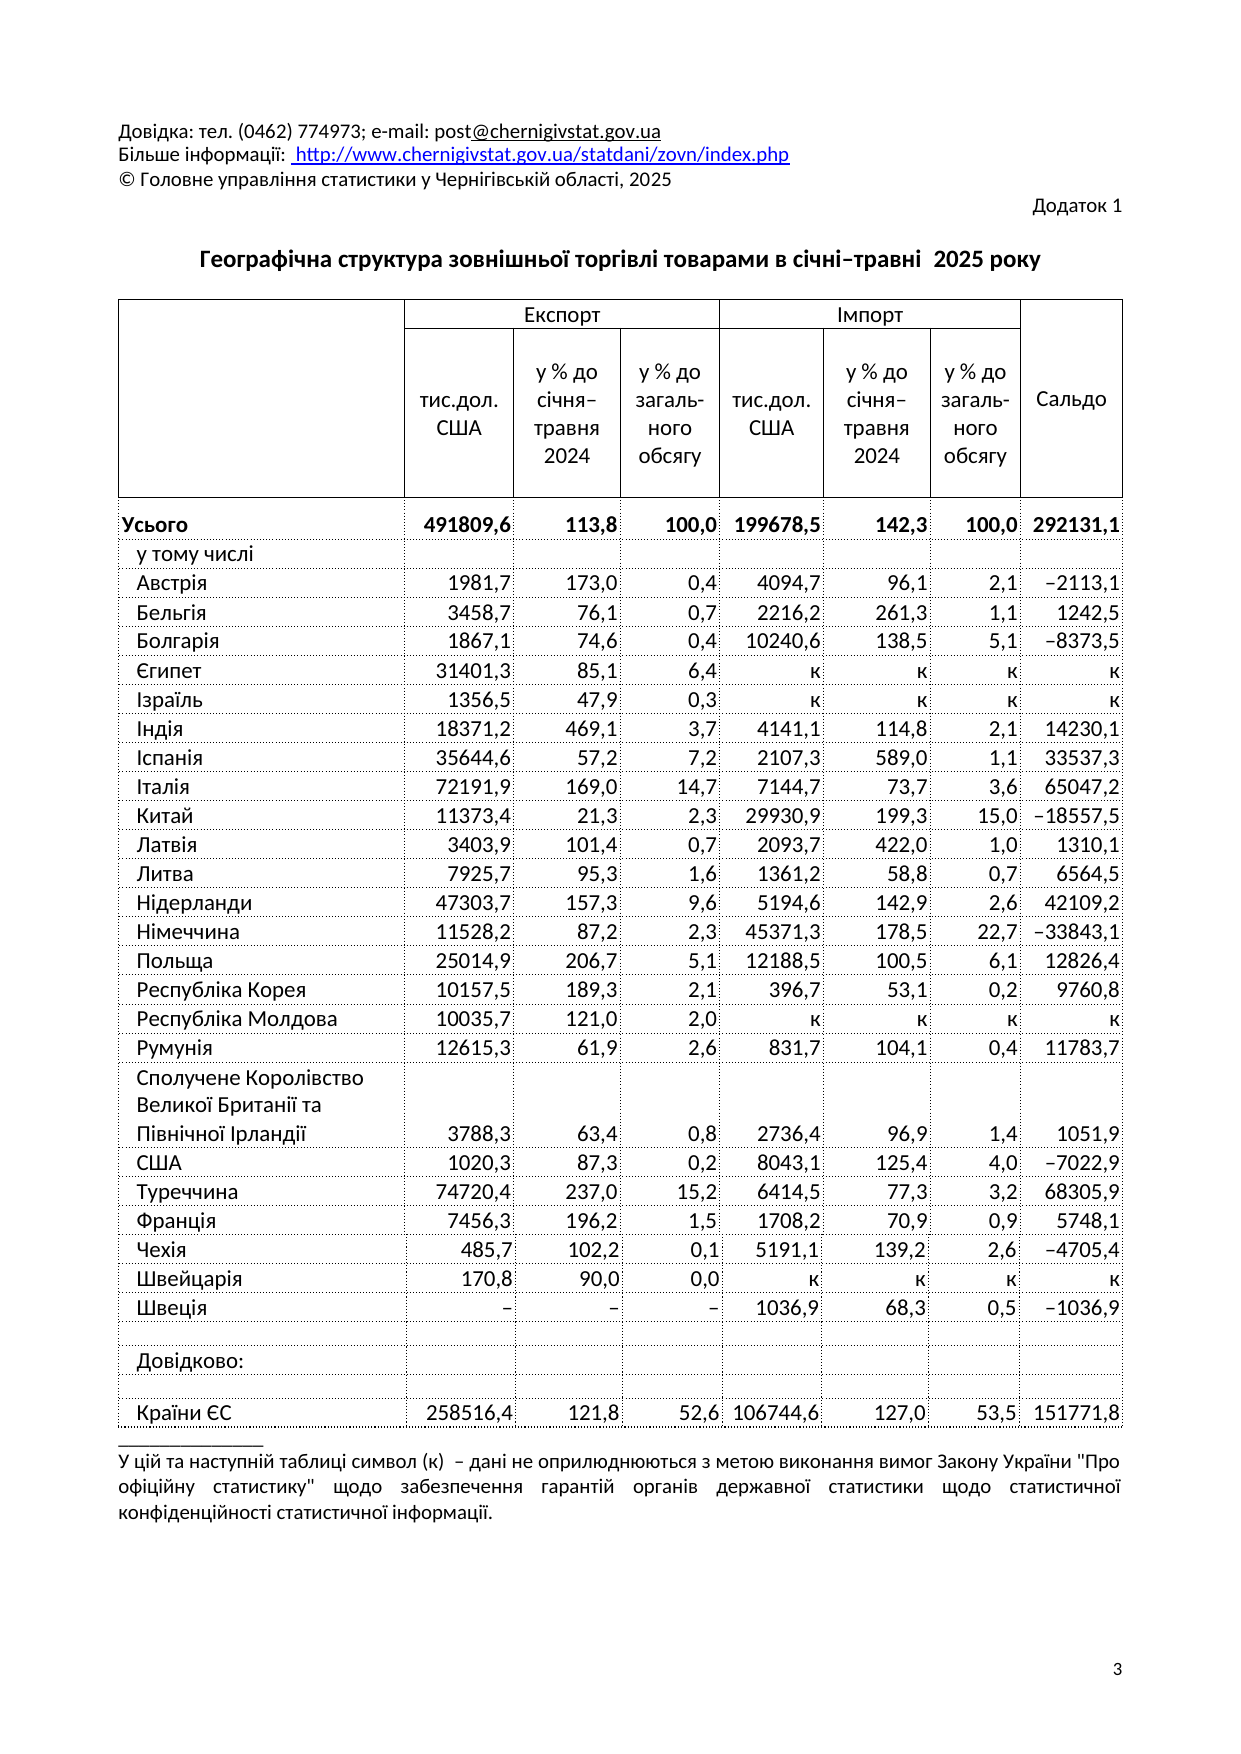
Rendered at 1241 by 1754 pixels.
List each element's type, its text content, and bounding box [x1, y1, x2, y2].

table_cell 18371,2 [405, 713, 513, 742]
table_cell 74720,4 [405, 1176, 513, 1205]
table_cell 1,1 [930, 597, 1020, 626]
table_cell – [516, 1292, 622, 1321]
table_cell 1981,7 [405, 568, 513, 597]
table_cell 61,9 [514, 1033, 620, 1062]
table_cell 1,6 [620, 858, 720, 887]
table_cell 7,2 [620, 742, 720, 771]
table_cell 292131,1 [1020, 498, 1123, 538]
table_cell 10240,6 [720, 626, 823, 655]
table_cell 21,3 [514, 800, 620, 829]
table_cell 4141,1 [720, 713, 823, 742]
table_cell 100,0 [620, 498, 720, 538]
table_cell 1051,9 [1020, 1062, 1123, 1147]
table_cell Чехія [119, 1234, 406, 1263]
table_cell Швеція [119, 1292, 406, 1321]
table_cell 0,0 [622, 1263, 722, 1292]
table_cell 1,5 [620, 1205, 720, 1234]
table_cell –4705,4 [1019, 1234, 1123, 1263]
table_cell Ізраїль [119, 684, 404, 713]
table_cell 1242,5 [1020, 597, 1123, 626]
table_cell 2,6 [929, 1234, 1019, 1263]
table_cell Латвія [119, 829, 404, 858]
table_cell 2736,4 [720, 1062, 823, 1147]
table_cell 169,0 [514, 771, 620, 800]
table_cell 52,6 [622, 1398, 722, 1426]
table_cell Сполучене Королівство Великої Британії та Північної Ірландії [119, 1062, 404, 1147]
table_cell [406, 1321, 516, 1345]
table_cell 469,1 [514, 713, 620, 742]
table_cell 65047,2 [1020, 771, 1123, 800]
table_cell 206,7 [514, 945, 620, 974]
table_cell 76,1 [514, 597, 620, 626]
table_cell 0,7 [620, 829, 720, 858]
text Більше інформації: http://www.chernigivstat.gov.ua/statdani/zovn/index.php [118, 143, 1122, 166]
table_cell 3403,9 [405, 829, 513, 858]
table_cell [516, 1374, 622, 1397]
table_cell 0,9 [930, 1205, 1020, 1234]
table_cell 199,3 [824, 800, 930, 829]
table_cell [1019, 1374, 1123, 1397]
table_cell –8373,5 [1020, 626, 1123, 655]
table_cell [930, 539, 1020, 567]
table_cell 3,6 [930, 771, 1020, 800]
table_cell Усього [119, 498, 404, 538]
table_cell 95,3 [514, 858, 620, 887]
table_cell к [1020, 655, 1123, 684]
table_cell Нідерланди [119, 887, 404, 916]
table_cell к [929, 1263, 1019, 1292]
table_cell 151771,8 [1019, 1398, 1123, 1426]
table_cell [1019, 1321, 1123, 1345]
table_cell 87,3 [514, 1147, 620, 1176]
table_header Експорт [405, 300, 719, 328]
table_cell – [622, 1292, 722, 1321]
table_cell [119, 1374, 406, 1397]
table_cell 10157,5 [405, 974, 513, 1003]
table_cell 1020,3 [405, 1147, 513, 1176]
table_cell к [720, 684, 823, 713]
table_cell [929, 1321, 1019, 1345]
table_cell [929, 1374, 1019, 1397]
table_cell 14230,1 [1020, 713, 1123, 742]
table_cell 8043,1 [720, 1147, 823, 1176]
table_cell 2,1 [930, 568, 1020, 597]
table_cell 15,0 [930, 800, 1020, 829]
table_cell 2,0 [620, 1004, 720, 1032]
table_cell 74,6 [514, 626, 620, 655]
table_cell Бельгія [119, 597, 404, 626]
table_cell –7022,9 [1020, 1147, 1123, 1176]
table_cell Австрія [119, 568, 404, 597]
table_cell [514, 539, 620, 567]
table_cell Довідково: [119, 1345, 406, 1374]
table_cell 3,7 [620, 713, 720, 742]
table_cell 0,4 [620, 626, 720, 655]
table_cell 189,3 [514, 974, 620, 1003]
table_cell к [1020, 684, 1123, 713]
table_cell 4094,7 [720, 568, 823, 597]
table_cell 47,9 [514, 684, 620, 713]
table_cell 14,7 [620, 771, 720, 800]
table_cell 5,1 [620, 945, 720, 974]
table_cell 47303,7 [405, 887, 513, 916]
table_cell к [930, 684, 1020, 713]
table_cell [405, 539, 513, 567]
table_cell 31401,3 [405, 655, 513, 684]
table_cell Німеччина [119, 916, 404, 945]
table_cell 15,2 [620, 1176, 720, 1205]
table_cell 104,1 [824, 1033, 930, 1062]
table_cell 258516,4 [406, 1398, 516, 1426]
table_cell 2,3 [620, 916, 720, 945]
table_cell 96,1 [824, 568, 930, 597]
table_cell 114,8 [824, 713, 930, 742]
table_cell 11783,7 [1020, 1033, 1123, 1062]
text Додаток 1 [118, 192, 1122, 217]
table_cell 96,9 [824, 1062, 930, 1147]
table_header [119, 300, 404, 497]
table_cell [824, 539, 930, 567]
table_cell [119, 1321, 406, 1345]
table_cell 1036,9 [722, 1292, 822, 1321]
table_cell 6414,5 [720, 1176, 823, 1205]
table_cell 12188,5 [720, 945, 823, 974]
table_cell 5748,1 [1020, 1205, 1123, 1234]
table_cell [929, 1345, 1019, 1374]
table_cell к [824, 655, 930, 684]
table_cell 101,4 [514, 829, 620, 858]
table_cell 2,6 [620, 1033, 720, 1062]
table_cell 9760,8 [1020, 974, 1123, 1003]
table_cell к [722, 1263, 822, 1292]
table_header Сальдо [1021, 300, 1122, 497]
table_cell 2093,7 [720, 829, 823, 858]
table_cell у % до загаль-ного обсягу [621, 329, 719, 497]
table_cell 102,2 [516, 1234, 622, 1263]
text © Головне управління статистики у Чернігівській області, 2025 [118, 166, 1122, 192]
table_cell 2,1 [930, 713, 1020, 742]
table_cell 0,7 [620, 597, 720, 626]
table_cell [622, 1321, 722, 1345]
title У цій та наступній таблиці символ (к) – дані не оприлюднюються з метою виконання вимог Закону України "Про офіційну статистику" щодо забезпечення гарантій органів державної статистики щодо статистичної конфіденційності статистичної інформації. [118, 1448, 1122, 1524]
table_cell 5,1 [930, 626, 1020, 655]
table_cell [822, 1345, 928, 1374]
table_cell 127,0 [822, 1398, 928, 1426]
table_cell 0,7 [930, 858, 1020, 887]
table_cell 90,0 [516, 1263, 622, 1292]
table_cell Франція [119, 1205, 404, 1234]
table_cell 106744,6 [722, 1398, 822, 1426]
table_cell Єгипет [119, 655, 404, 684]
table_cell 53,5 [929, 1398, 1019, 1426]
table_cell к [720, 655, 823, 684]
table_cell 6564,5 [1020, 858, 1123, 887]
table_cell 22,7 [930, 916, 1020, 945]
table_cell 9,6 [620, 887, 720, 916]
table_cell 100,0 [930, 498, 1020, 538]
table_cell 2216,2 [720, 597, 823, 626]
table_cell 422,0 [824, 829, 930, 858]
table_cell 1361,2 [720, 858, 823, 887]
table_cell к [930, 655, 1020, 684]
table_cell 0,8 [620, 1062, 720, 1147]
table_cell [622, 1345, 722, 1374]
table_cell Болгарія [119, 626, 404, 655]
table_cell у % до січня–травня 2024 [514, 329, 620, 497]
table_cell у % до загаль-ного обсягу [931, 329, 1020, 497]
table_cell к [1019, 1263, 1123, 1292]
table_cell у % до січня–травня 2024 [824, 329, 930, 497]
table_cell 142,3 [824, 498, 930, 538]
table_cell 33537,3 [1020, 742, 1123, 771]
table_cell к [930, 1004, 1020, 1032]
table_cell 1,4 [930, 1062, 1020, 1147]
table_cell к [824, 1004, 930, 1032]
table_cell 1867,1 [405, 626, 513, 655]
table_cell 57,2 [514, 742, 620, 771]
table_cell 157,3 [514, 887, 620, 916]
table_cell 0,2 [930, 974, 1020, 1003]
table_cell 72191,9 [405, 771, 513, 800]
table_cell 11373,4 [405, 800, 513, 829]
table_cell 0,4 [620, 568, 720, 597]
table_cell [822, 1321, 928, 1345]
table_cell 3458,7 [405, 597, 513, 626]
table_cell 68,3 [822, 1292, 928, 1321]
table_cell –2113,1 [1020, 568, 1123, 597]
table_cell 138,5 [824, 626, 930, 655]
table_cell Республіка Молдова [119, 1004, 404, 1032]
table_cell Туреччина [119, 1176, 404, 1205]
table_cell 58,8 [824, 858, 930, 887]
table_cell 170,8 [406, 1263, 516, 1292]
table_cell Країни ЄС [119, 1398, 406, 1426]
table_cell тис.дол. США [720, 329, 823, 497]
table_cell Румунія [119, 1033, 404, 1062]
table_cell 12826,4 [1020, 945, 1123, 974]
table_cell 35644,6 [405, 742, 513, 771]
table_cell 87,2 [514, 916, 620, 945]
table_cell 45371,3 [720, 916, 823, 945]
table_cell 5194,6 [720, 887, 823, 916]
table_cell [822, 1374, 928, 1397]
table_cell Литва [119, 858, 404, 887]
table_cell 142,9 [824, 887, 930, 916]
table_cell 2107,3 [720, 742, 823, 771]
table_cell 589,0 [824, 742, 930, 771]
table_cell 2,1 [620, 974, 720, 1003]
table_cell 53,1 [824, 974, 930, 1003]
table_cell [722, 1374, 822, 1397]
table_cell 1,0 [930, 829, 1020, 858]
table_cell 3,2 [930, 1176, 1020, 1205]
table_cell Iндія [119, 713, 404, 742]
table_cell 139,2 [822, 1234, 928, 1263]
table_cell Швейцарія [119, 1263, 406, 1292]
table_cell – [406, 1292, 516, 1321]
table_cell [722, 1321, 822, 1345]
table_cell 10035,7 [405, 1004, 513, 1032]
table_cell [406, 1345, 516, 1374]
table_cell 2,6 [930, 887, 1020, 916]
table_header Імпорт [720, 300, 1020, 328]
table_cell [1019, 1345, 1123, 1374]
table_cell 4,0 [930, 1147, 1020, 1176]
table_cell 29930,9 [720, 800, 823, 829]
table_cell Китай [119, 800, 404, 829]
table_cell 7925,7 [405, 858, 513, 887]
table_cell 1356,5 [405, 684, 513, 713]
table_cell 5191,1 [722, 1234, 822, 1263]
table_cell к [822, 1263, 928, 1292]
table_cell Республіка Корея [119, 974, 404, 1003]
table_cell 0,5 [929, 1292, 1019, 1321]
table_cell –18557,5 [1020, 800, 1123, 829]
table_cell 6,4 [620, 655, 720, 684]
table_cell 68305,9 [1020, 1176, 1123, 1205]
text Географічна структура зовнішньої торгівлі товарами в січні–травні 2025 року [118, 243, 1122, 273]
table_cell Польща [119, 945, 404, 974]
table_cell 2,3 [620, 800, 720, 829]
table_cell 491809,6 [405, 498, 513, 538]
table_cell 396,7 [720, 974, 823, 1003]
table_cell [516, 1345, 622, 1374]
table_cell у тому числі [119, 539, 404, 567]
table_cell 113,8 [514, 498, 620, 538]
table_cell 121,8 [516, 1398, 622, 1426]
table_cell 77,3 [824, 1176, 930, 1205]
table_cell 121,0 [514, 1004, 620, 1032]
table_cell 485,7 [406, 1234, 516, 1263]
text ______________ [118, 1427, 1122, 1448]
table_cell 178,5 [824, 916, 930, 945]
table_cell 0,1 [622, 1234, 722, 1263]
table_cell [1020, 539, 1123, 567]
table_cell 63,4 [514, 1062, 620, 1147]
table_cell тис.дол. США [405, 329, 513, 497]
table_cell 12615,3 [405, 1033, 513, 1062]
table_cell 0,3 [620, 684, 720, 713]
table_cell 7456,3 [405, 1205, 513, 1234]
table_cell 73,7 [824, 771, 930, 800]
table_cell к [824, 684, 930, 713]
table_cell 100,5 [824, 945, 930, 974]
text Довідка: тел. (0462) 774973; e-mail: post@chernigivstat.gov.ua [118, 118, 1122, 143]
table_cell –1036,9 [1019, 1292, 1123, 1321]
table_cell 0,2 [620, 1147, 720, 1176]
table_cell 0,4 [930, 1033, 1020, 1062]
table_cell [622, 1374, 722, 1397]
table_cell 125,4 [824, 1147, 930, 1176]
table_cell [720, 539, 823, 567]
table_cell 3788,3 [405, 1062, 513, 1147]
table_cell [516, 1321, 622, 1345]
table_cell 1310,1 [1020, 829, 1123, 858]
table_cell 70,9 [824, 1205, 930, 1234]
table_cell 25014,9 [405, 945, 513, 974]
table_cell Iспанія [119, 742, 404, 771]
table_cell к [1020, 1004, 1123, 1032]
table_cell 85,1 [514, 655, 620, 684]
table_cell 199678,5 [720, 498, 823, 538]
table_cell 42109,2 [1020, 887, 1123, 916]
table_cell [722, 1345, 822, 1374]
table_cell 6,1 [930, 945, 1020, 974]
table_cell к [720, 1004, 823, 1032]
table_cell 831,7 [720, 1033, 823, 1062]
table_cell Iталія [119, 771, 404, 800]
table_cell 196,2 [514, 1205, 620, 1234]
table_cell [406, 1374, 516, 1397]
table_cell 173,0 [514, 568, 620, 597]
table_cell 1,1 [930, 742, 1020, 771]
table_cell 11528,2 [405, 916, 513, 945]
table_cell [620, 539, 720, 567]
table_cell 237,0 [514, 1176, 620, 1205]
table_cell США [119, 1147, 404, 1176]
table_cell –33843,1 [1020, 916, 1123, 945]
table_cell 261,3 [824, 597, 930, 626]
table_cell 7144,7 [720, 771, 823, 800]
table_cell 1708,2 [720, 1205, 823, 1234]
